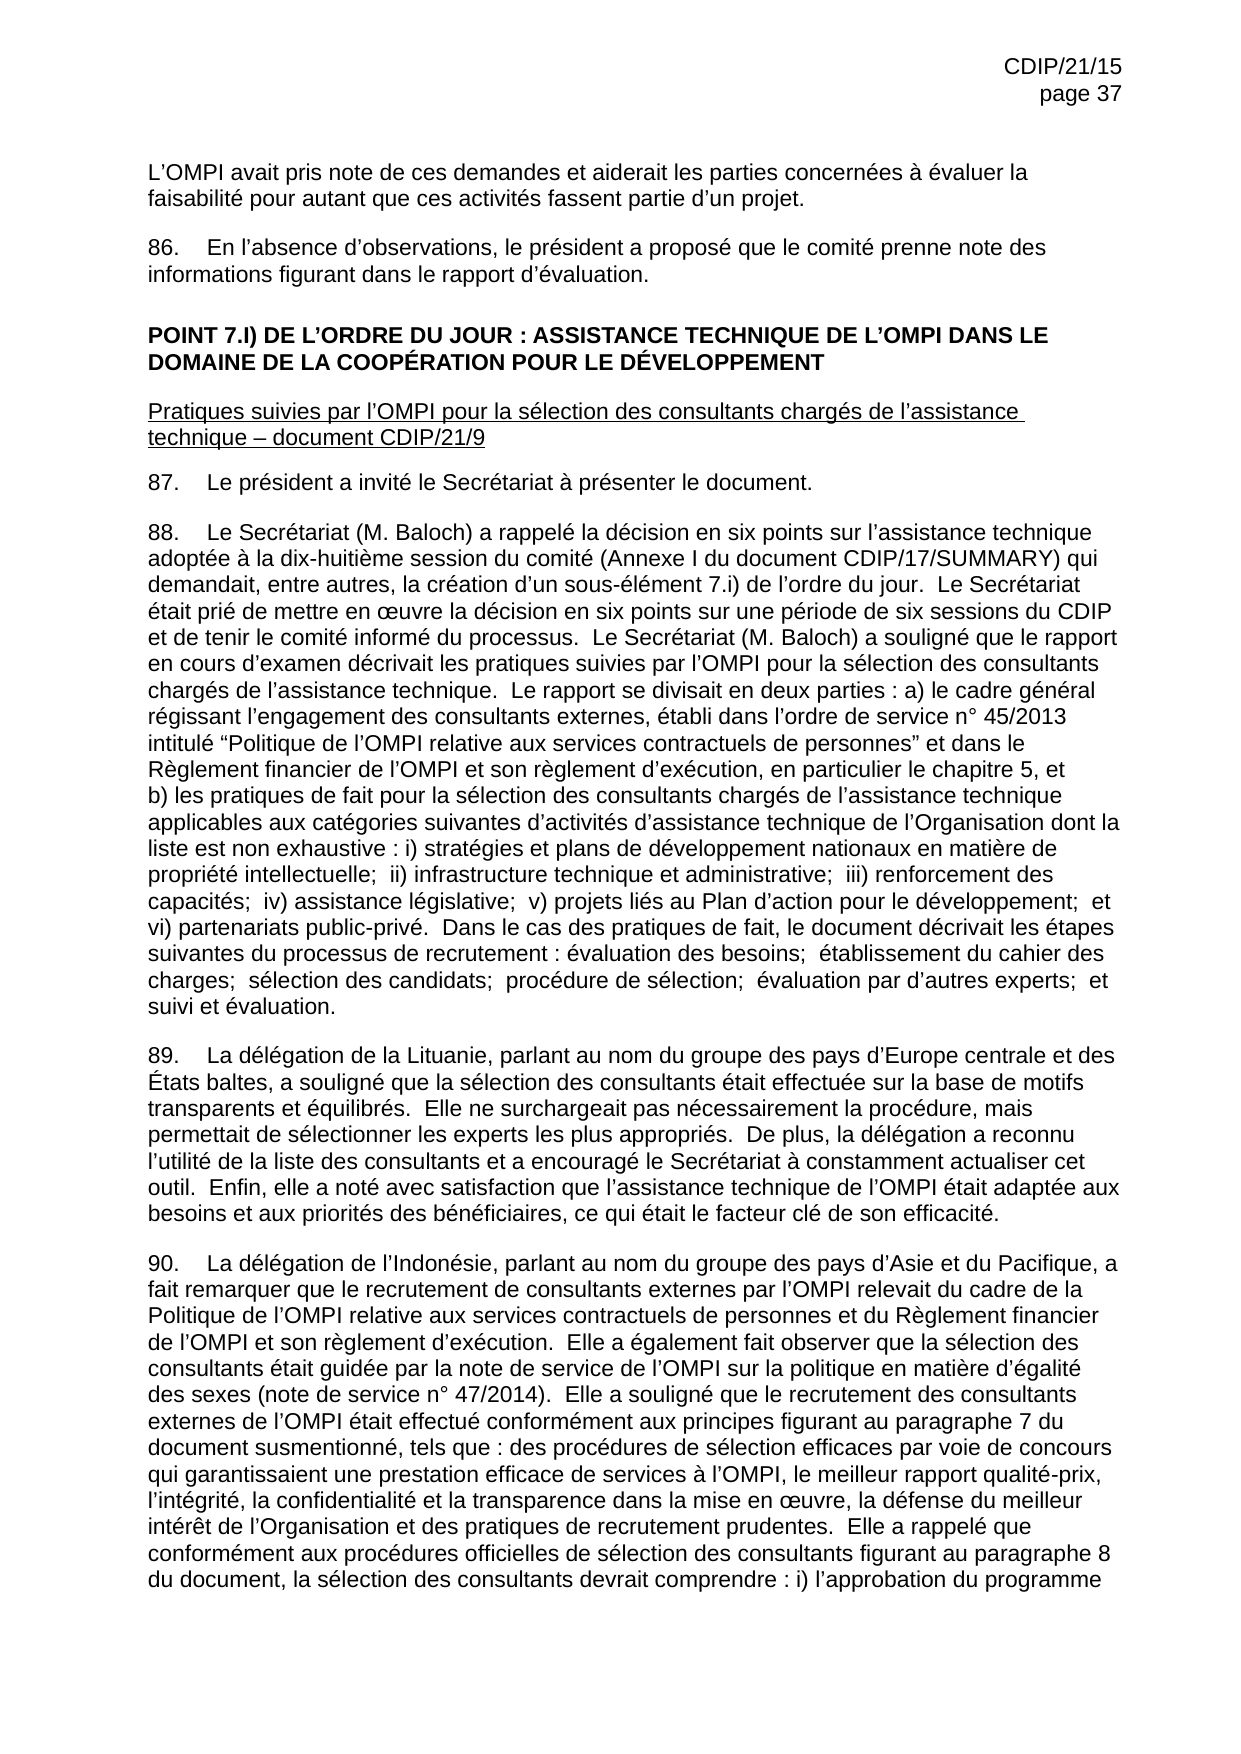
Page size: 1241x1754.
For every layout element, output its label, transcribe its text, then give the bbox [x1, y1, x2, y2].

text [148, 1250, 1122, 1592]
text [148, 158, 1122, 211]
subtitle Pratiques suivies par l’OMPI pour la sélection des consultants chargés de l’assistance technique – document CDIP/21/9 [148, 398, 1122, 451]
text Le président a invité le Secrétariat à présenter le document. [148, 469, 1122, 496]
text Le Secrétariat (M. Baloch) a rappelé la décision en six points sur l’assistance technique adoptée à la dix-huitième session du comité (Annexe I du document CDIP/17/SUMMARY) qui demandait, entre autres, la création d’un sous-élément 7.i) de l’ordre du jour. Le Secrétariat était prié de mettre en œuvre la décision en six points sur une période de six sessions du CDIP et de tenir le comité informé du processus. Le Secrétariat (M. Baloch) a souligné que le rapport en cours d’examen décrivait les pratiques suivies par l’OMPI pour la sélection des consultants chargés de l’assistance technique. Le rapport se divisait en deux parties : a) le cadre général régissant l’engagement des consultants externes, établi dans l’ordre de service n° 45/2013 intitulé “Politique de l’OMPI relative aux services contractuels de personnes” et dans le Règlement financier de l’OMPI et son règlement d’exécution, en particulier le chapitre 5, et b) les pratiques de fait pour la sélection des consultants chargés de l’assistance technique applicables aux catégories suivantes d’activités d’assistance technique de l’Organisation dont la liste est non exhaustive : i) stratégies et plans de développement nationaux en matière de propriété intellectuelle; ii) infrastructure technique et administrative; iii) renforcement des capacités; iv) assistance législative; v) projets liés au Plan d’action pour le développement; et vi) partenariats public-privé. Dans le cas des pratiques de fait, le document décrivait les étapes suivantes du processus de recrutement : évaluation des besoins; établissement du cahier des charges; sélection des candidats; procédure de sélection; évaluation par d’autres experts; et suivi et évaluation. [148, 519, 1122, 1019]
text La délégation de la Lituanie, parlant au nom du groupe des pays d’Europe centrale et des États baltes, a souligné que la sélection des consultants était effectuée sur la base de motifs transparents et équilibrés. Elle ne surchargeait pas nécessairement la procédure, mais permettait de sélectionner les experts les plus appropriés. De plus, la délégation a reconnu l’utilité de la liste des consultants et a encouragé le Secrétariat à constamment actualiser cet outil. Enfin, elle a noté avec satisfaction que l’assistance technique de l’OMPI était adaptée aux besoins et aux priorités des bénéficiaires, ce qui était le facteur clé de son efficacité. [148, 1042, 1122, 1227]
subtitle Point 7.i) de l’ordre du jour : assistance technique de l’OMPI dans le domaine de la coopération pour le développement [148, 322, 1122, 375]
text En l’absence d’observations, le président a proposé que le comité prenne note des informations figurant dans le rapport d’évaluation. [148, 234, 1122, 287]
